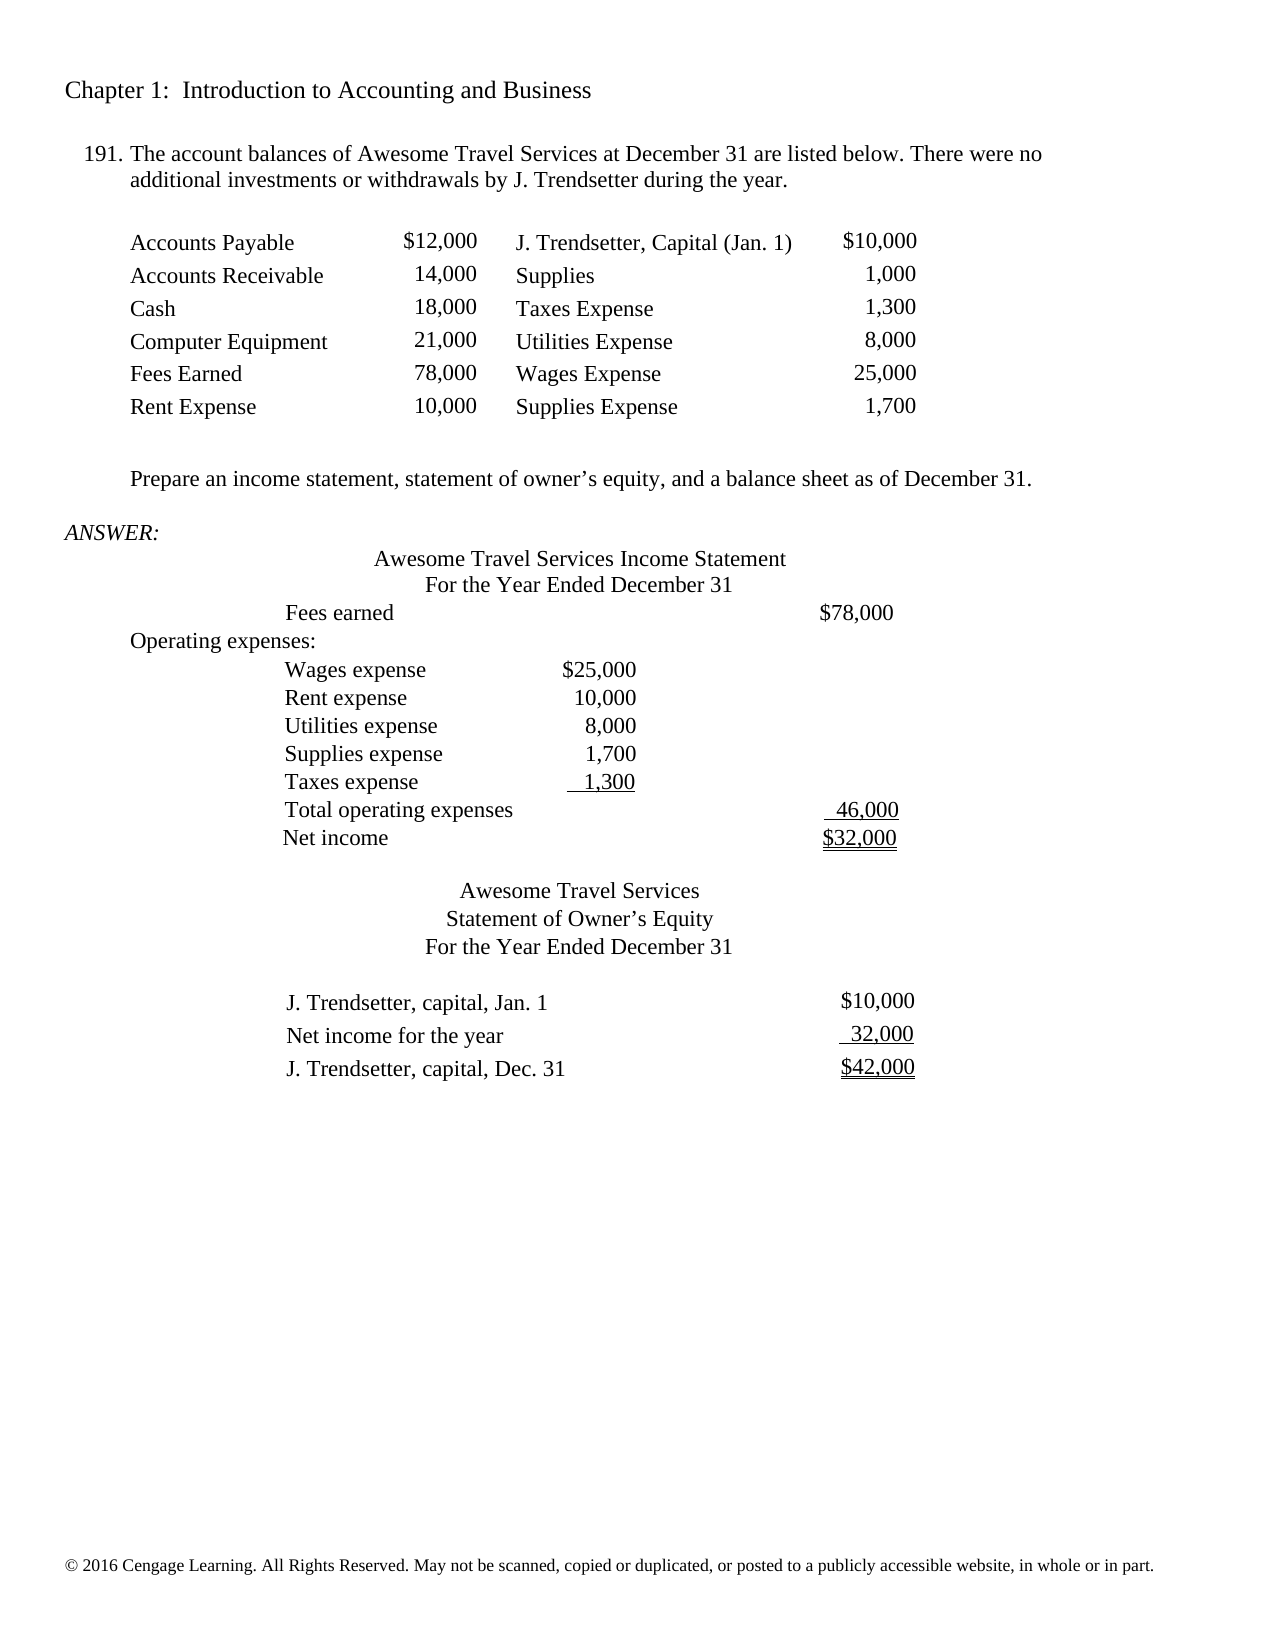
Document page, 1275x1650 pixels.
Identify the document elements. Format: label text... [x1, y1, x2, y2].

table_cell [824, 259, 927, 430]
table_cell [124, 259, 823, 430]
text For the Year Ended December 31 [64, 571, 1093, 598]
text Net income $32,000 [64, 824, 1114, 851]
text Operating expenses: [130, 627, 1210, 654]
list The account balances of Awesome Travel Services at December 31 are listed below. There were no additional investments or withdrawals by J. Trendsetter during the year. [83, 139, 1141, 192]
text Wages expense $25,000 [284, 656, 1210, 682]
text Taxes expense 1,300 [284, 768, 1210, 794]
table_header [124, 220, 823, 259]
text Supplies expense 1,700 [284, 740, 1210, 766]
text Prepare an income statement, statement of owner’s equity, and a balance sheet as of December 31. [130, 465, 1210, 491]
text Awesome Travel Services [298, 877, 861, 903]
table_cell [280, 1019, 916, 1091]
text Rent expense 10,000 [284, 684, 1210, 710]
text Awesome Travel Services Income Statement [298, 545, 861, 571]
text Fees earned $78,000 [64, 599, 1114, 626]
text ANSWER: [64, 518, 1210, 545]
text Utilities expense 8,000 [284, 712, 1210, 738]
text Total operating expenses 46,000 [284, 796, 1210, 823]
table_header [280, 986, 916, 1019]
text For the Year Ended December 31 [64, 933, 1093, 960]
text Statement of Owner’s Equity [64, 905, 1095, 932]
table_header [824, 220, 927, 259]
